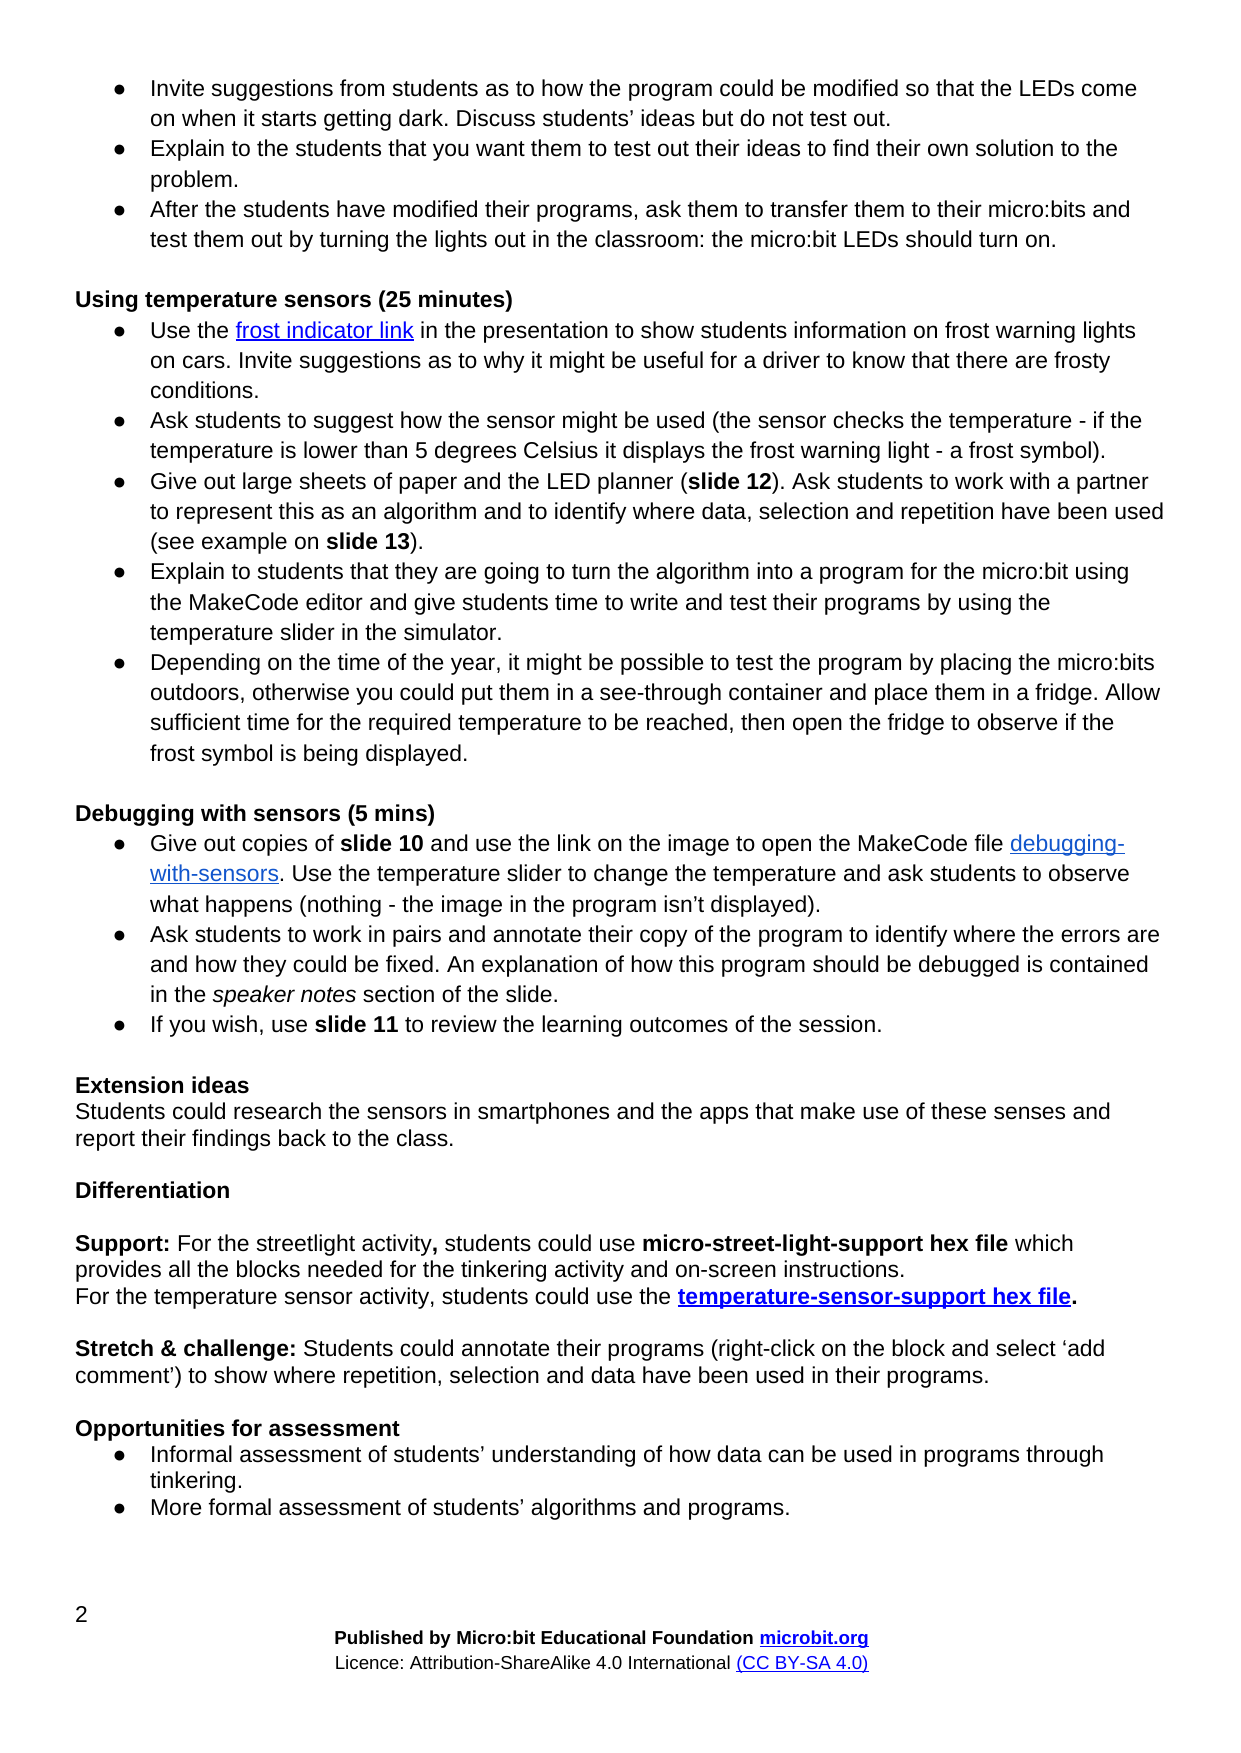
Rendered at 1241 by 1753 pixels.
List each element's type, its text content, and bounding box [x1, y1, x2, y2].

list Informal assessment of students’ understanding of how data can be used in programs through tinkering. [112, 1441, 1165, 1493]
list Give out large sheets of paper and the LED planner (slide 12). Ask students to work with a partner to represent this as an algorithm and to identify where data, selection and repetition have been used (see example on slide 13). [112, 468, 1165, 554]
text Extension ideas [75, 1072, 1165, 1098]
list Explain to students that they are going to turn the algorithm into a program for the micro:bit using the MakeCode editor and give students time to write and test their programs by using the temperature slider in the simulator. [112, 558, 1165, 645]
list Explain to the students that you want them to test out their ideas to find their own solution to the problem. [112, 135, 1165, 192]
list If you wish, use slide 11 to review the learning outcomes of the session. [112, 1011, 1165, 1038]
text Support: For the streetlight activity, students could use micro-street-light-support hex file which provides all the blocks needed for the tinkering activity and on-screen instructions. For the temperature sensor activity, students could use the temperature-sensor-support hex file. [75, 1230, 1165, 1309]
list Give out copies of slide 10 and use the link on the image to open the MakeCode file debugging-with-sensors. Use the temperature slider to change the temperature and ask students to observe what happens (nothing - the image in the program isn’t displayed). [112, 830, 1165, 917]
text Debugging with sensors (5 mins) [75, 800, 1165, 826]
list Depending on the time of the year, it might be possible to test the program by placing the micro:bits outdoors, otherwise you could put them in a see-through container and place them in a fridge. Allow sufficient time for the required temperature to be reached, then open the fridge to observe if the frost symbol is being displayed. [112, 649, 1165, 766]
list Ask students to work in pairs and annotate their copy of the program to identify where the errors are and how they could be fixed. An explanation of how this program should be debugged is contained in the speaker notes section of the slide. [112, 921, 1165, 1008]
text Opportunities for assessment [75, 1414, 1165, 1441]
text Using temperature sensors (25 minutes) [75, 286, 1165, 313]
list Use the frost indicator link in the presentation to show students information on frost warning lights on cars. Invite suggestions as to why it might be useful for a driver to know that there are frosty conditions. [112, 317, 1165, 403]
text Students could research the sensors in smartphones and the apps that make use of these senses and report their findings back to the class. [75, 1098, 1165, 1151]
list After the students have modified their programs, ask them to transfer them to their micro:bits and test them out by turning the lights out in the classroom: the micro:bit LEDs should turn on. [112, 196, 1165, 252]
list More formal assessment of students’ algorithms and programs. [112, 1493, 1165, 1520]
text Differentiation [75, 1177, 1165, 1204]
list Ask students to suggest how the sensor might be used (the sensor checks the temperature - if the temperature is lower than 5 degrees Celsius it displays the frost warning light - a frost symbol). [112, 407, 1165, 464]
list Invite suggestions from students as to how the program could be modified so that the LEDs come on when it starts getting dark. Discuss students’ ideas but do not test out. [112, 75, 1165, 132]
text Stretch & challenge: Students could annotate their programs (right-click on the block and select ‘add comment’) to show where repetition, selection and data have been used in their programs. [75, 1335, 1165, 1388]
